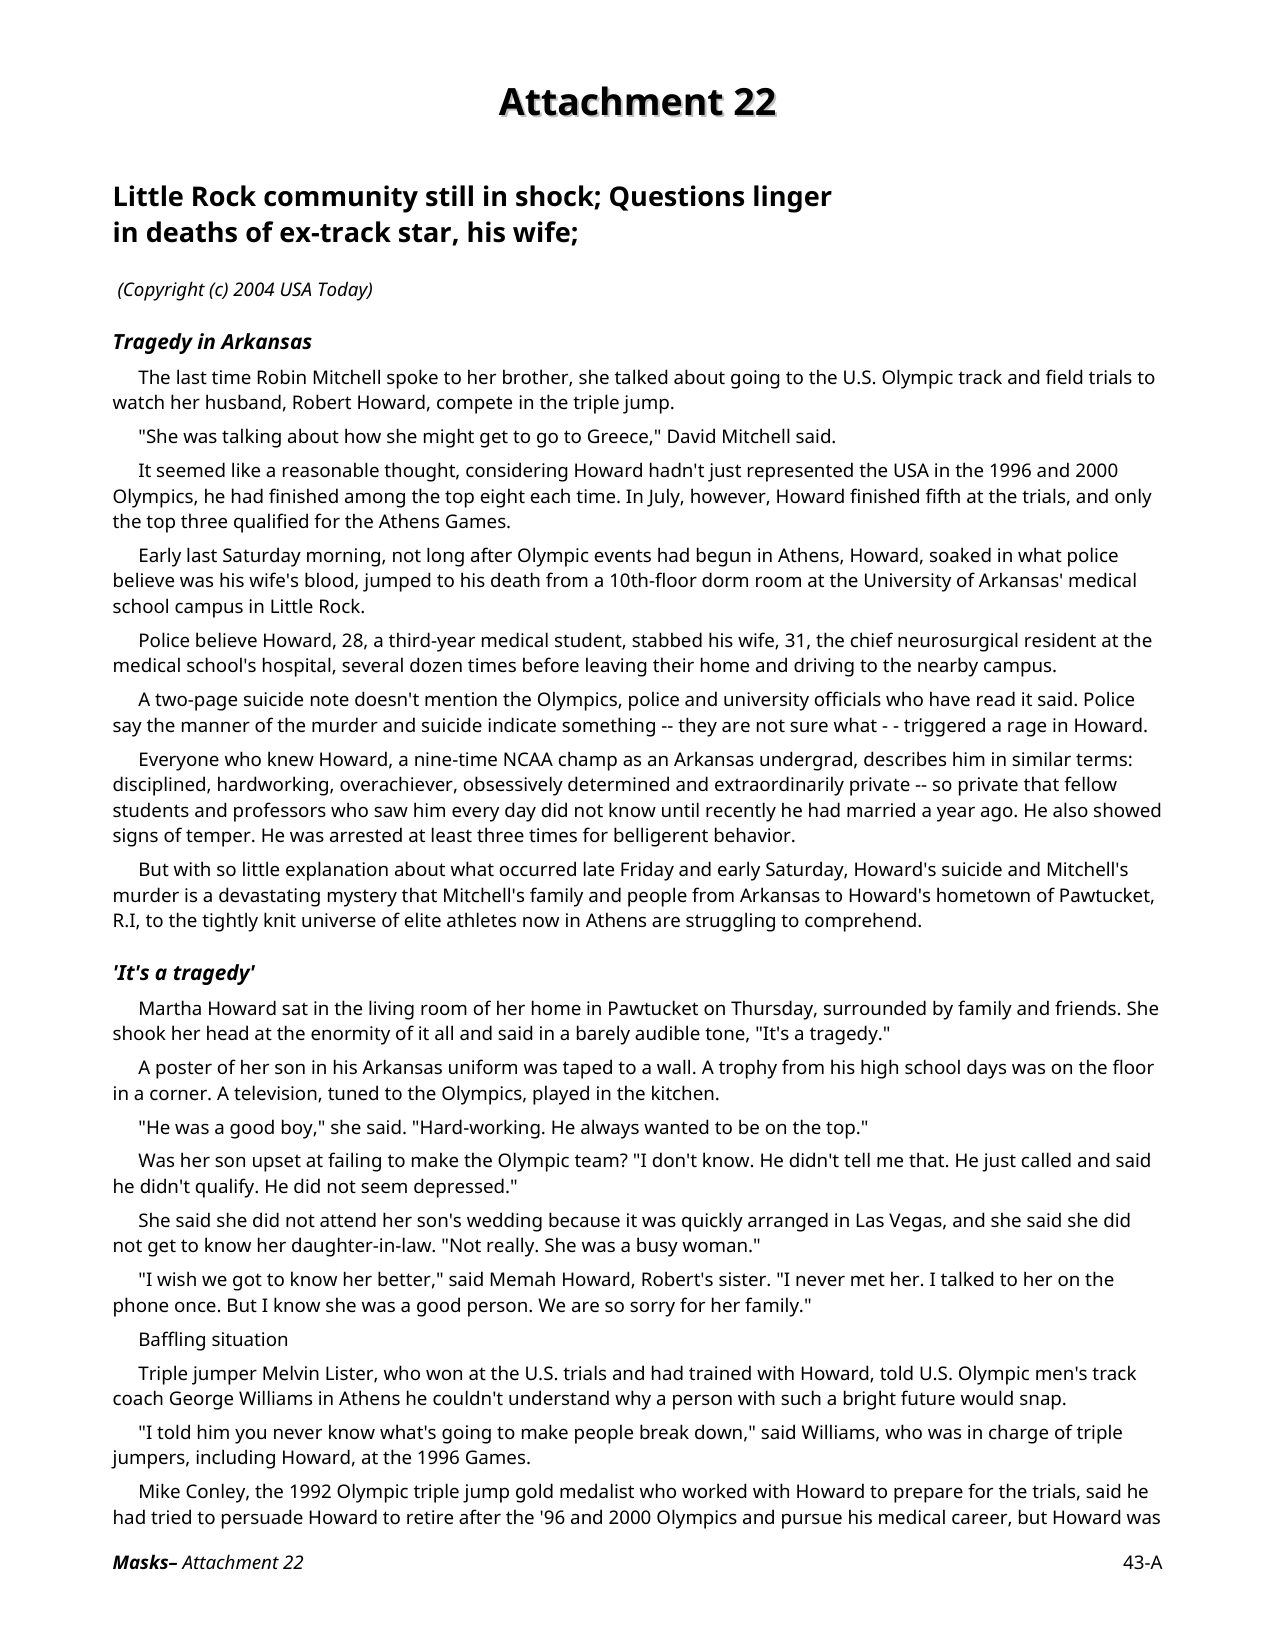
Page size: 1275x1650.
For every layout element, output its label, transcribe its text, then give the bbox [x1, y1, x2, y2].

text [112, 1478, 1162, 1529]
text Everyone who knew Howard, a nine-time NCAA champ as an Arkansas undergrad, describes him in similar terms: disciplined, hardworking, overachiever, obsessively determined and extraordinarily private -- so private that fellow students and professors who saw him every day did not know until recently he had married a year ago. He also showed signs of temper. He was arrested at least three times for belligerent behavior. [112, 746, 1162, 848]
text Martha Howard sat in the living room of her home in on Thursday, surrounded by family and friends. She shook her head at the enormity of it all and said in a barely audible tone, "It's a tragedy." [112, 995, 1162, 1046]
text Police believe Howard, 28, a third-year medical student, stabbed his wife, 31, the chief neurosurgical resident at the medical school's hospital, several dozen times before leaving their home and driving to the nearby campus. [112, 627, 1162, 678]
text Was her son upset at failing to make the Olympic team? "I don't know. He didn't tell me that. He just called and said he didn't qualify. He did not seem depressed." [112, 1148, 1162, 1199]
text "I wish we got to know her better," said Memah Howard, Robert's sister. "I never met her. I talked to her on the phone once. But I know she was a good person. We are so sorry for her family." [112, 1267, 1162, 1318]
text The last time Robin Mitchell spoke to her brother, she talked about going to the Olympic track and field trials to watch her husband, Robert Howard, compete in the triple jump. [112, 364, 1162, 415]
text community still in shock; Questions linger in deaths of ex-track star, his wife; [112, 177, 862, 251]
text But with so little explanation about what occurred late Friday and early Saturday, Howard's suicide and Mitchell's murder is a devastating mystery that Mitchell's family and people from to Howard's hometown of , R.I, to the tightly knit universe of elite athletes now in are struggling to comprehend. [112, 856, 1162, 933]
text Triple jumper Melvin Lister, who won at the trials and had trained with Howard, told Olympic men's track coach George Williams in he couldn't understand why a person with such a bright future would snap. [112, 1360, 1162, 1411]
text Baffling situation [112, 1326, 1162, 1351]
text It seemed like a reasonable thought, considering Howard hadn't just represented the in the 1996 and 2000 Olympics, he had finished among the top eight each time. In July, however, Howard finished fifth at the trials, and only the top three qualified for the Athens Games. [112, 457, 1162, 534]
text Tragedy in [112, 327, 1162, 356]
text "I told him you never know what's going to make people break down," said Williams, who was in charge of triple jumpers, including Howard, at the 1996 Games. [112, 1419, 1162, 1470]
text She said she did not attend her son's wedding because it was quickly arranged in , and she said she did not get to know her daughter-in-law. "Not really. She was a busy woman." [112, 1207, 1162, 1258]
text Early last Saturday morning, not long after Olympic events had begun in , Howard, soaked in what police believe was his wife's blood, jumped to his death from a 10th-floor dorm room at the ' medical school campus in . [112, 542, 1162, 619]
text A poster of her son in his uniform was taped to a wall. A trophy from his high school days was on the floor in a corner. A television, tuned to the Olympics, played in the kitchen. [112, 1054, 1162, 1106]
text (Copyright (c) 2004 USA Today) [112, 276, 1162, 302]
text "He was a good boy," she said. "Hard-working. He always wanted to be on the top." [112, 1114, 1162, 1139]
text 'It's a tragedy' [112, 958, 1162, 987]
text "She was talking about how she might get to go to ," David Mitchell said. [112, 423, 1162, 449]
text A two-page suicide note doesn't mention the Olympics, police and university officials who have read it said. Police say the manner of the murder and suicide indicate something -- they are not sure what - - triggered a rage in Howard. [112, 687, 1162, 738]
